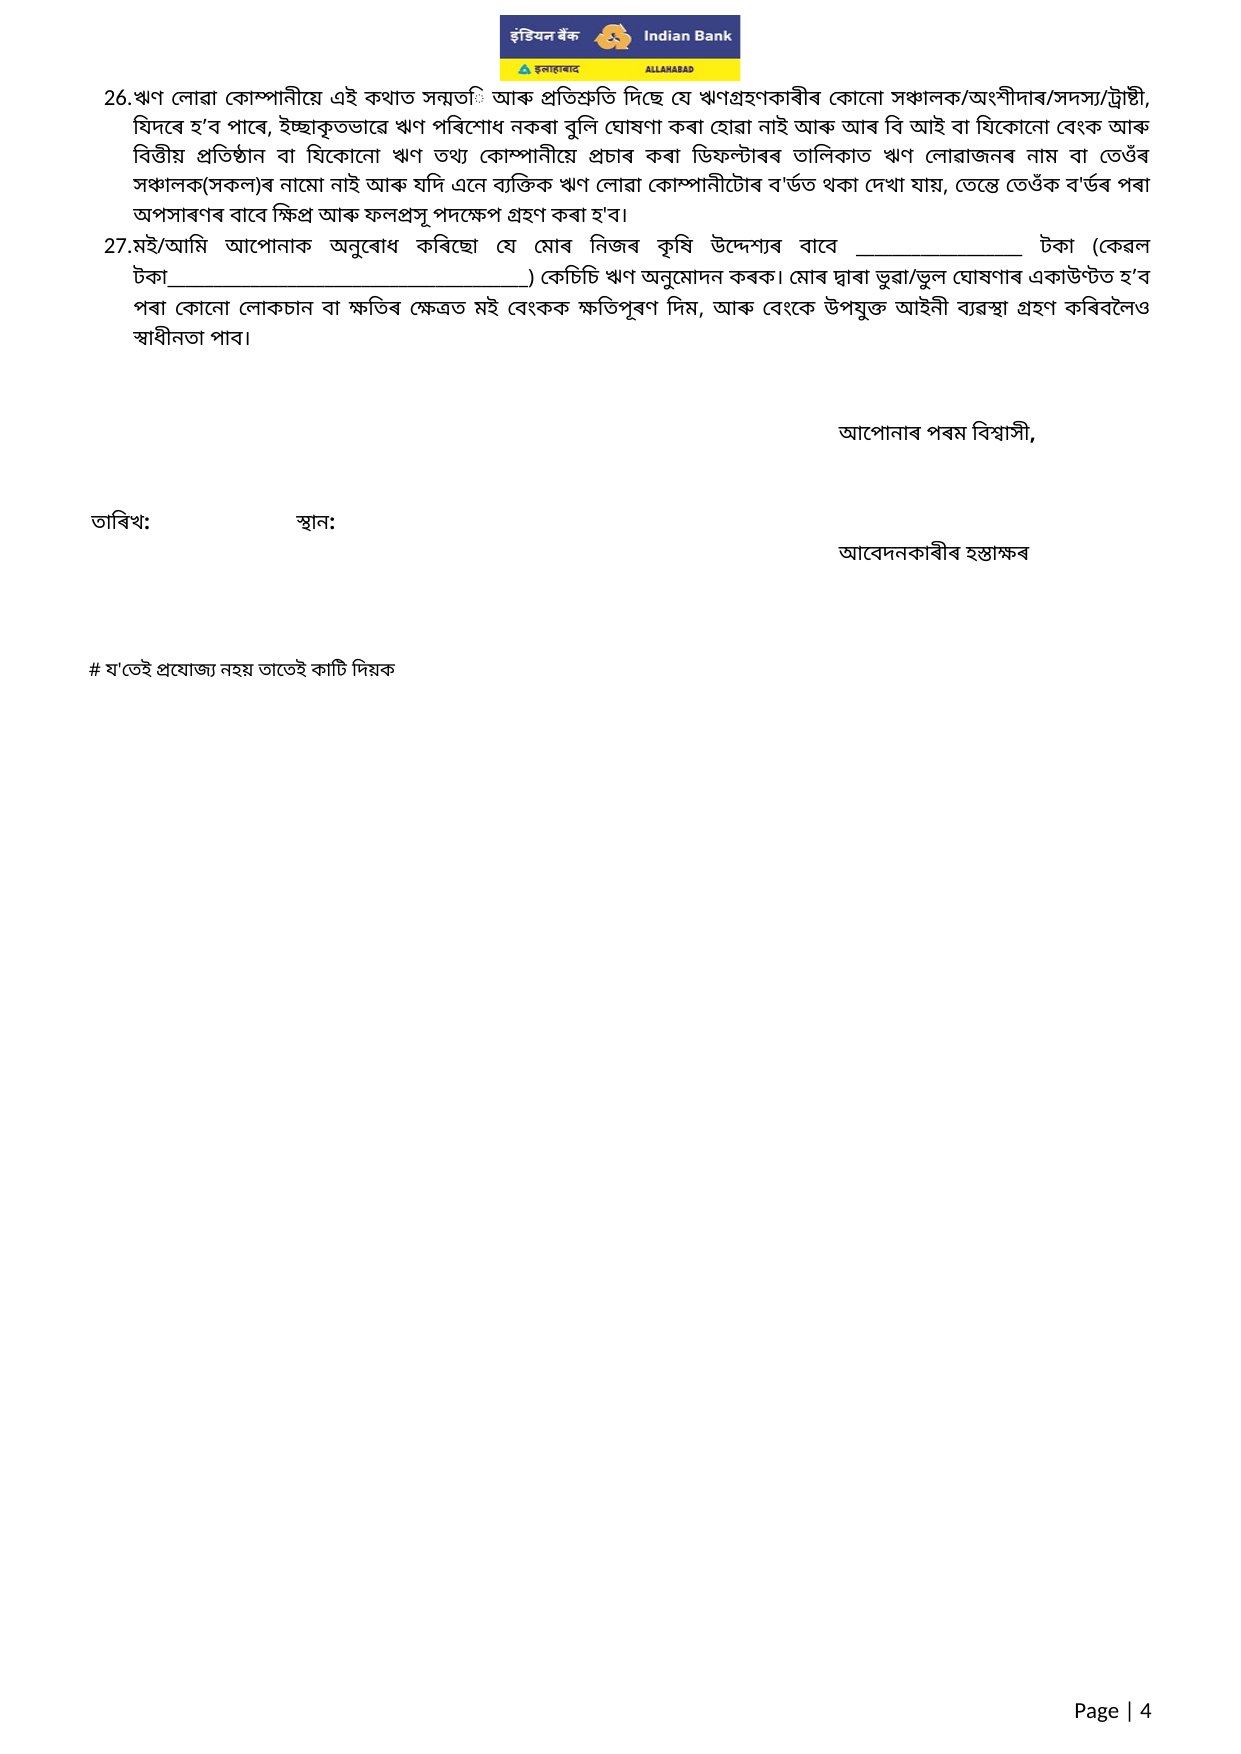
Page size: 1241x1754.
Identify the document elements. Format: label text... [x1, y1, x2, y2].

text আপোনাৰ পৰম বিশ্বাসী, [89, 418, 1064, 446]
text আবেদনকাৰীৰ হস্তাক্ষৰ [87, 538, 1064, 566]
list মই/আমি আপোনাক অনুৰোধ কৰিছো যে মোৰ নিজৰ কৃষি উদ্দেশ্যৰ বাবে __________________ টকা (কেৱল টকা_______________________________________) কেচিচি ঋণ অনুমোদন কৰক। মোৰ দ্বাৰা ভুৱা/ভুল ঘোষণাৰ একাউণ্টত হ’ব পৰা কোনো লোকচান বা ক্ষতিৰ ক্ষেত্ৰত মই বেংকক ক্ষতিপূৰণ দিম, আৰু বেংকে উপযুক্ত আইনী ব্যৱস্থা গ্ৰহণ কৰিবলৈও স্বাধীনতা পাব। [103, 232, 1150, 352]
text # য'তেই প্ৰযোজ্য নহয় তাতেই কাটি দিয়ক [87, 657, 1064, 682]
picture [499, 15, 741, 81]
list ঋণ লোৱা কোম্পানীয়ে এই কথাত সন্মতি আৰু প্ৰতিশ্ৰুতি দিছে যে ঋণগ্ৰহণকাৰীৰ কোনো সঞ্চালক/অংশীদাৰ/সদস্য/ট্ৰাষ্টী, যিদৰে হ’ব পাৰে, ইচ্ছাকৃতভাৱে ঋণ পৰিশোধ নকৰা বুলি ঘোষণা কৰা হোৱা নাই আৰু আৰ বি আই বা যিকোনো বেংক আৰু বিত্তীয় প্ৰতিষ্ঠান বা যিকোনো ঋণ তথ্য কোম্পানীয়ে প্ৰচাৰ কৰা ডিফল্টাৰৰ তালিকাত ঋণ লোৱাজনৰ নাম বা তেওঁৰ সঞ্চালক(সকল)ৰ নামো নাই আৰু যদি এনে ব্যক্তিক ঋণ লোৱা কোম্পানীটোৰ ব'ৰ্ডত থকা দেখা যায়, তেন্তে তেওঁক ব'ৰ্ডৰ পৰা অপসাৰণৰ বাবে ক্ষিপ্ৰ আৰু ফলপ্ৰসূ পদক্ষেপ গ্ৰহণ কৰা হ'ব। [103, 83, 1150, 228]
text তাৰিখ: স্থান: [91, 507, 1152, 535]
